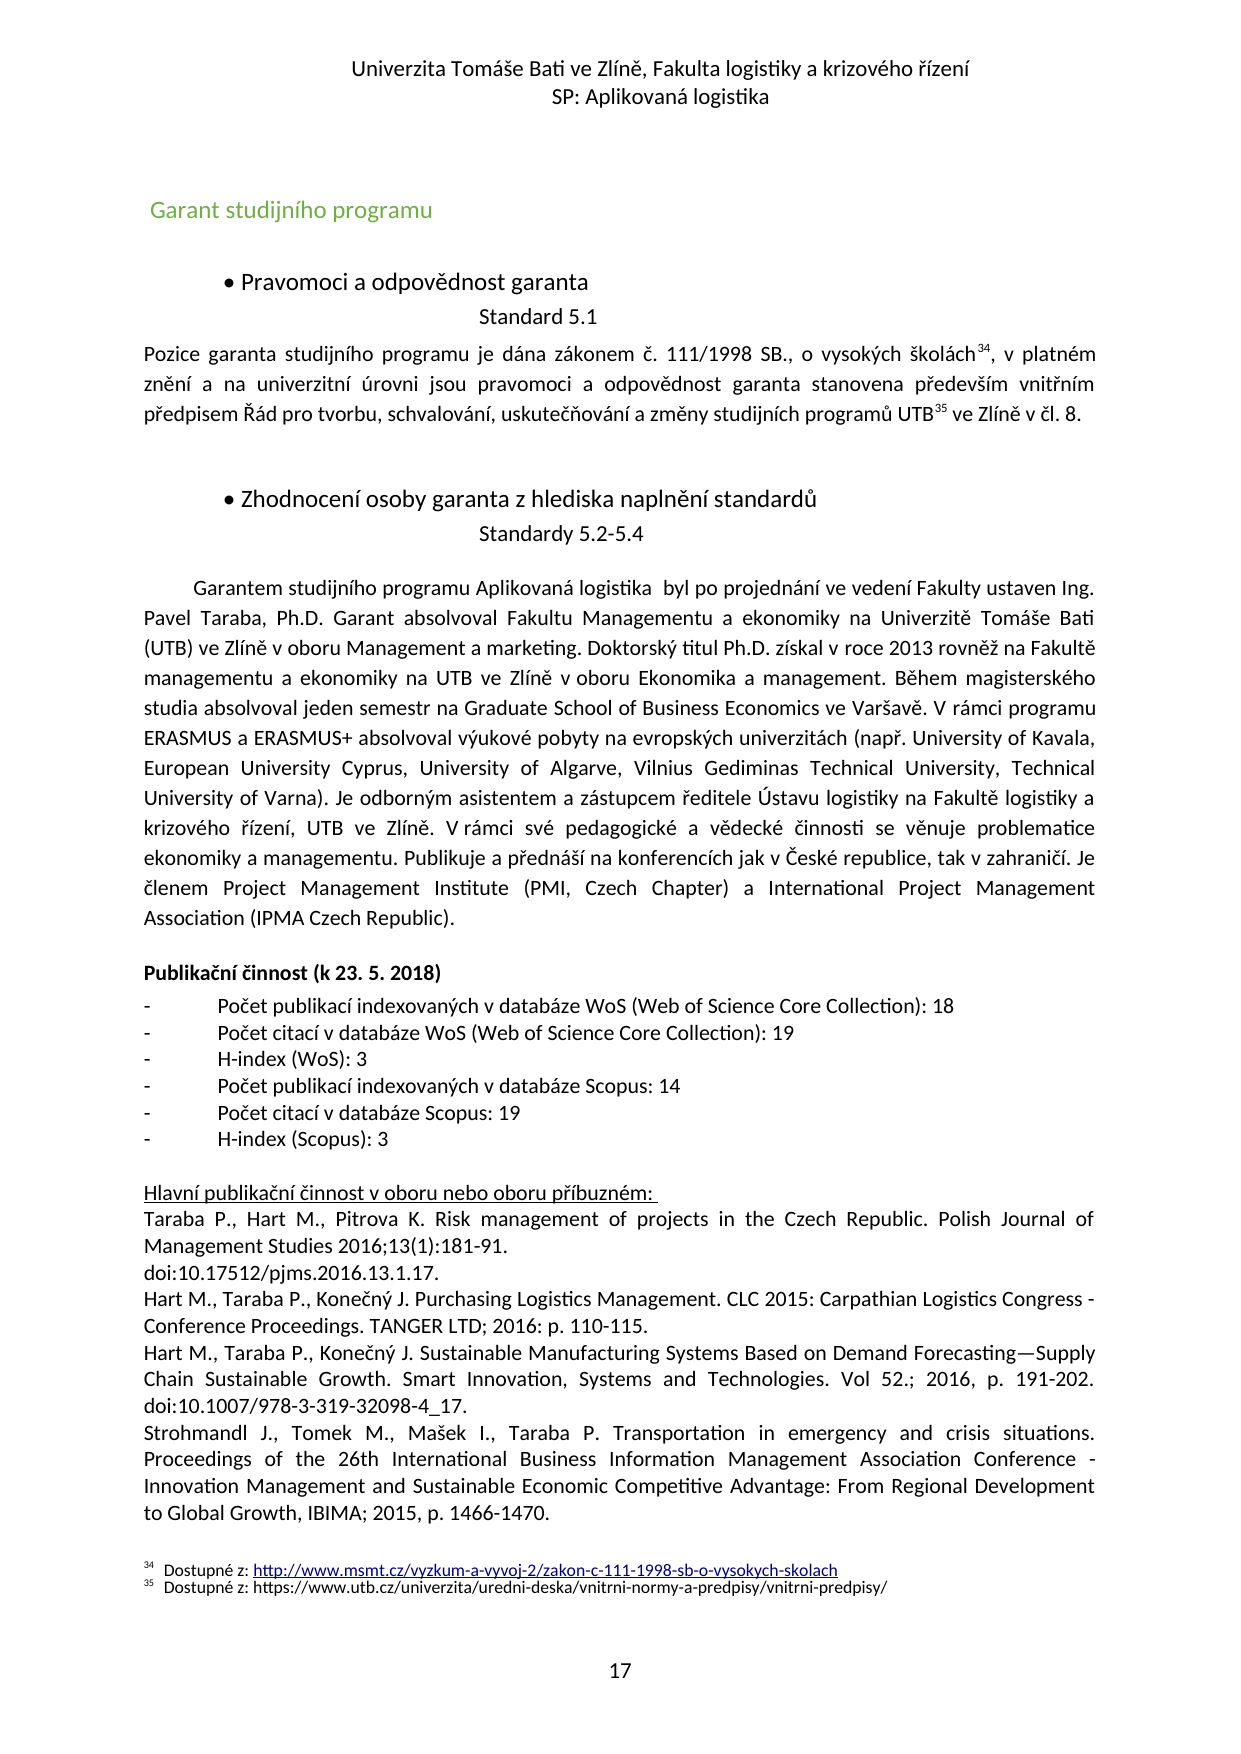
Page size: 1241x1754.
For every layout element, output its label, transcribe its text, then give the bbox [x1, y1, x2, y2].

text Hlavní publikační činnost v oboru nebo oboru příbuzném: [143, 1179, 1096, 1206]
text • Zhodnocení osoby garanta z hlediska naplnění standardů [223, 487, 1096, 512]
text Pozice garanta studijního programu je dána zákonem č. 111/1998 SB., o vysokých školách, v platném znění a na univerzitní úrovni jsou pravomoci a odpovědnost garanta stanovena především vnitřním předpisem Řád pro tvorbu, schvalování, uskutečňování a změny studijních programů UTB ve Zlíně v čl. 8. [143, 337, 1096, 427]
text Hart M., Taraba P., Konečný J. Purchasing Logistics Management. CLC 2015: Carpathian Logistics Congress - Conference Proceedings. TANGER LTD; 2016: p. 110-115. [143, 1286, 1096, 1339]
list Počet publikací indexovaných v databáze WoS (Web of Science Core Collection): 18 [143, 992, 1096, 1019]
text • Pravomoci a odpovědnost garanta [223, 270, 1096, 295]
text Strohmandl J., Tomek M., Mašek I., Taraba P. Transportation in emergency and crisis situations. Proceedings of the 26th International Business Information Management Association Conference - Innovation Management and Sustainable Economic Competitive Advantage: From Regional Development to Global Growth, IBIMA; 2015, p. 1466-1470. [143, 1419, 1096, 1526]
text Publikační činnost (k 23. 5. 2018) [143, 956, 1096, 986]
list Počet publikací indexovaných v databáze Scopus: 14 [143, 1072, 1096, 1099]
text Taraba P., Hart M., Pitrova K. Risk management of projects in the Czech Republic. Polish Journal of Management Studies 2016;13(1):181-91. [143, 1206, 1096, 1259]
text Hart M., Taraba P., Konečný J. Sustainable Manufacturing Systems Based on Demand Forecasting—Supply Chain Sustainable Growth. Smart Innovation, Systems and Technologies. Vol 52.; 2016, p. 191-202. doi:10.1007/978-3-319-32098-4_17. [143, 1339, 1096, 1419]
text Garantem studijního programu Aplikovaná logistika byl po projednání ve vedení Fakulty ustaven Ing. Pavel Taraba, Ph.D. Garant absolvoval Fakultu Managementu a ekonomiky na Univerzitě Tomáše Bati (UTB) ve Zlíně v oboru Management a marketing. Doktorský titul Ph.D. získal v roce 2013 rovněž na Fakultě managementu a ekonomiky na UTB ve Zlíně v oboru Ekonomika a management. Během magisterského studia absolvoval jeden semestr na Graduate School of Business Economics ve Varšavě. V rámci programu ERASMUS a ERASMUS+ absolvoval výukové pobyty na evropských univerzitách (např. University of Kavala, European University Cyprus, University of Algarve, Vilnius Gediminas Technical University, Technical University of Varna). Je odborným asistentem a zástupcem ředitele Ústavu logistiky na Fakultě logistiky a krizového řízení, UTB ve Zlíně. V rámci své pedagogické a vědecké činnosti se věnuje problematice ekonomiky a managementu. Publikuje a přednáší na konferencích jak v České republice, tak v zahraničí. Je členem Project Management Institute (PMI, Czech Chapter) a International Project Management Association (IPMA Czech Republic). [106, 571, 1096, 931]
text Standardy 5.2-5.4 [479, 523, 1096, 546]
list Počet citací v databáze Scopus: 19 [143, 1099, 1096, 1126]
text Garant studijního programu [150, 199, 1096, 224]
text Standard 5.1 [479, 306, 1096, 329]
list H-index (WoS): 3 [143, 1046, 1096, 1072]
text doi:10.17512/pjms.2016.13.1.17. [143, 1259, 1096, 1286]
list Počet citací v databáze WoS (Web of Science Core Collection): 19 [143, 1019, 1096, 1046]
list H-index (Scopus): 3 [143, 1126, 1096, 1152]
